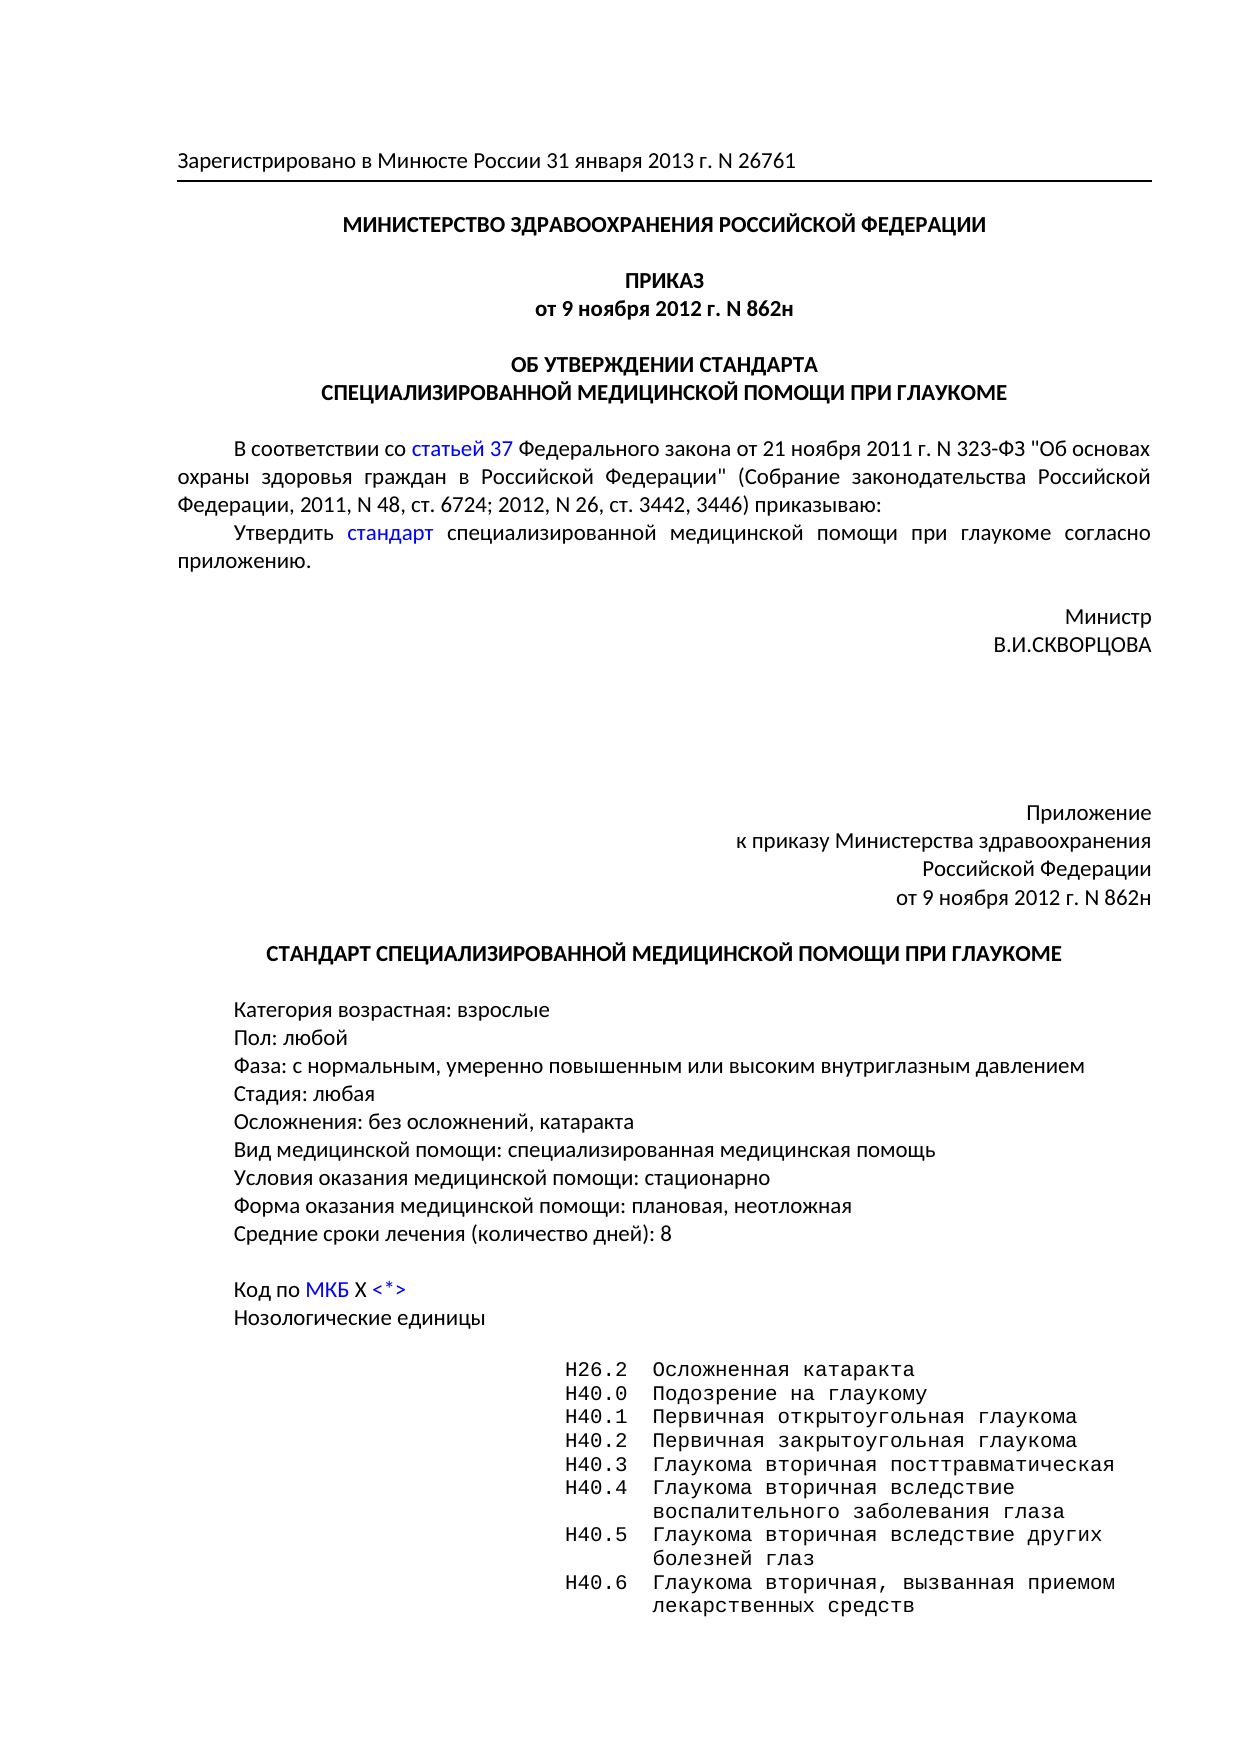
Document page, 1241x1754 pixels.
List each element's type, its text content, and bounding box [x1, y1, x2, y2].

text Фаза: с нормальным, умеренно повышенным или высоким внутриглазным давлением [177, 1051, 1152, 1079]
text Пол: любой [177, 1023, 1152, 1051]
text Условия оказания медицинской помощи: стационарно [177, 1163, 1152, 1191]
text H40.2 Первичная закрытоугольная глаукома [177, 1430, 1152, 1453]
text к приказу Министерства здравоохранения [177, 827, 1152, 854]
text лекарственных средств [177, 1595, 1152, 1619]
text H40.3 Глаукома вторичная посттравматическая [177, 1453, 1152, 1477]
text H26.2 Осложненная катаракта [177, 1359, 1152, 1383]
text ОБ УТВЕРЖДЕНИИ СТАНДАРТА [177, 350, 1152, 378]
text СПЕЦИАЛИЗИРОВАННОЙ МЕДИЦИНСКОЙ ПОМОЩИ ПРИ ГЛАУКОМЕ [177, 378, 1152, 406]
text Форма оказания медицинской помощи: плановая, неотложная [177, 1191, 1152, 1219]
text Стадия: любая [177, 1079, 1152, 1107]
text СТАНДАРТ СПЕЦИАЛИЗИРОВАННОЙ МЕДИЦИНСКОЙ ПОМОЩИ ПРИ ГЛАУКОМЕ [177, 939, 1152, 967]
text воспалительного заболевания глаза [177, 1501, 1152, 1524]
text Российской Федерации [177, 854, 1152, 883]
text Средние сроки лечения (количество дней): 8 [177, 1219, 1152, 1247]
text Нозологические единицы [177, 1303, 1152, 1331]
text H40.0 Подозрение на глаукому [177, 1383, 1152, 1406]
text Зарегистрировано в Минюсте России 31 января 2013 г. N 26761 [177, 146, 1152, 174]
text от 9 ноября 2012 г. N 862н [177, 883, 1152, 911]
text Вид медицинской помощи: специализированная медицинская помощь [177, 1135, 1152, 1163]
text от 9 ноября 2012 г. N 862н [177, 294, 1152, 322]
text H40.6 Глаукома вторичная, вызванная приемом [177, 1572, 1152, 1595]
text Утвердить стандарт специализированной медицинской помощи при глаукоме согласно приложению. [177, 518, 1152, 574]
text болезней глаз [177, 1548, 1152, 1572]
text H40.4 Глаукома вторичная вследствие [177, 1477, 1152, 1501]
text H40.5 Глаукома вторичная вследствие других [177, 1524, 1152, 1548]
text МИНИСТЕРСТВО ЗДРАВООХРАНЕНИЯ РОССИЙСКОЙ ФЕДЕРАЦИИ [177, 210, 1152, 238]
text В.И.СКВОРЦОВА [177, 630, 1152, 658]
text Код по МКБ X <*> [177, 1275, 1152, 1303]
text H40.1 Первичная открытоугольная глаукома [177, 1406, 1152, 1430]
text Приложение [177, 798, 1152, 827]
text ПРИКАЗ [177, 266, 1152, 294]
text Министр [177, 602, 1152, 630]
text Осложнения: без осложнений, катаракта [177, 1107, 1152, 1135]
text Категория возрастная: взрослые [177, 995, 1152, 1023]
text В соответствии со статьей 37 Федерального закона от 21 ноября 2011 г. N 323-ФЗ "Об основах охраны здоровья граждан в Российской Федерации" (Собрание законодательства Российской Федерации, 2011, N 48, ст. 6724; 2012, N 26, ст. 3442, 3446) приказываю: [177, 434, 1152, 518]
